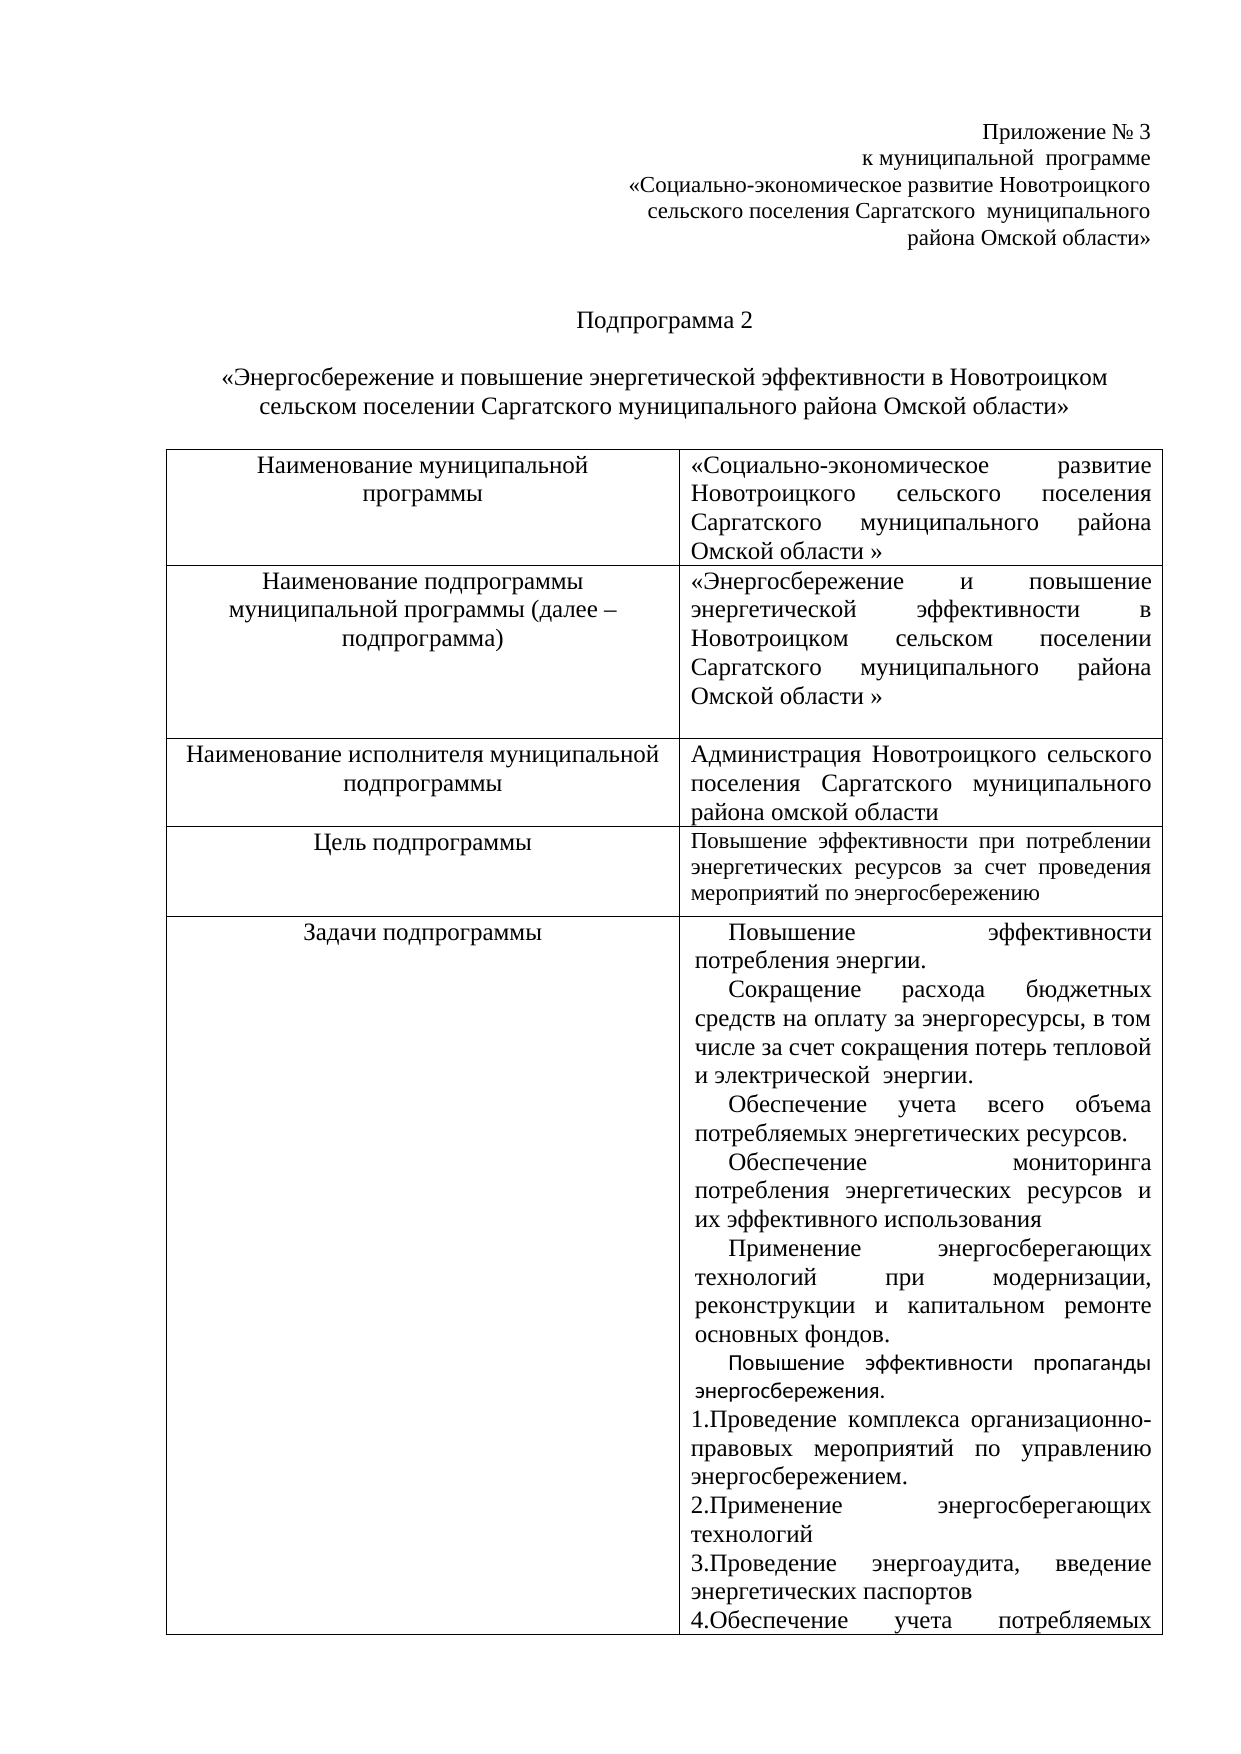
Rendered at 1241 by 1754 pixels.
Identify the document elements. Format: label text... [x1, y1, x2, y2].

text «Социально-экономическое развитие Новотроицкого [177, 171, 1152, 197]
table_cell Наименование исполнителя муниципальной подпрограммы [167, 739, 679, 826]
text «Энергосбережение и повышение энергетической эффективности в Новотроицком сельском поселении Саргатского муниципального района Омской области» [177, 362, 1152, 420]
text Приложение № 3 [177, 118, 1152, 144]
table_cell Задачи подпрограммы [167, 917, 679, 1634]
table_cell Администрация Новотроицкого сельского поселения Саргатского муниципального района омской области [680, 739, 1162, 826]
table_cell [680, 917, 1162, 1634]
table_cell Повышение эффективности при потреблении энергетических ресурсов за счет проведения мероприятий по энергосбережению [680, 827, 1162, 916]
table_cell Цель подпрограммы [167, 827, 679, 916]
table_header «Социально-экономическое развитие Новотроицкого сельского поселения Саргатского муниципального района Омской области » [680, 450, 1162, 565]
table_cell «Энергосбережение и повышение энергетической эффективности в Новотроицком сельском поселении Саргатского муниципального района Омской области » [680, 566, 1162, 738]
text сельского поселения Саргатского муниципального [177, 197, 1152, 223]
table_cell Наименование подпрограммы муниципальной программы (далее – подпрограмма) [167, 566, 679, 738]
table_header Наименование муниципальной программы [167, 450, 679, 565]
text района Омской области» [177, 223, 1152, 250]
text к муниципальной программе [177, 144, 1152, 171]
text Подпрограмма 2 [177, 305, 1152, 334]
